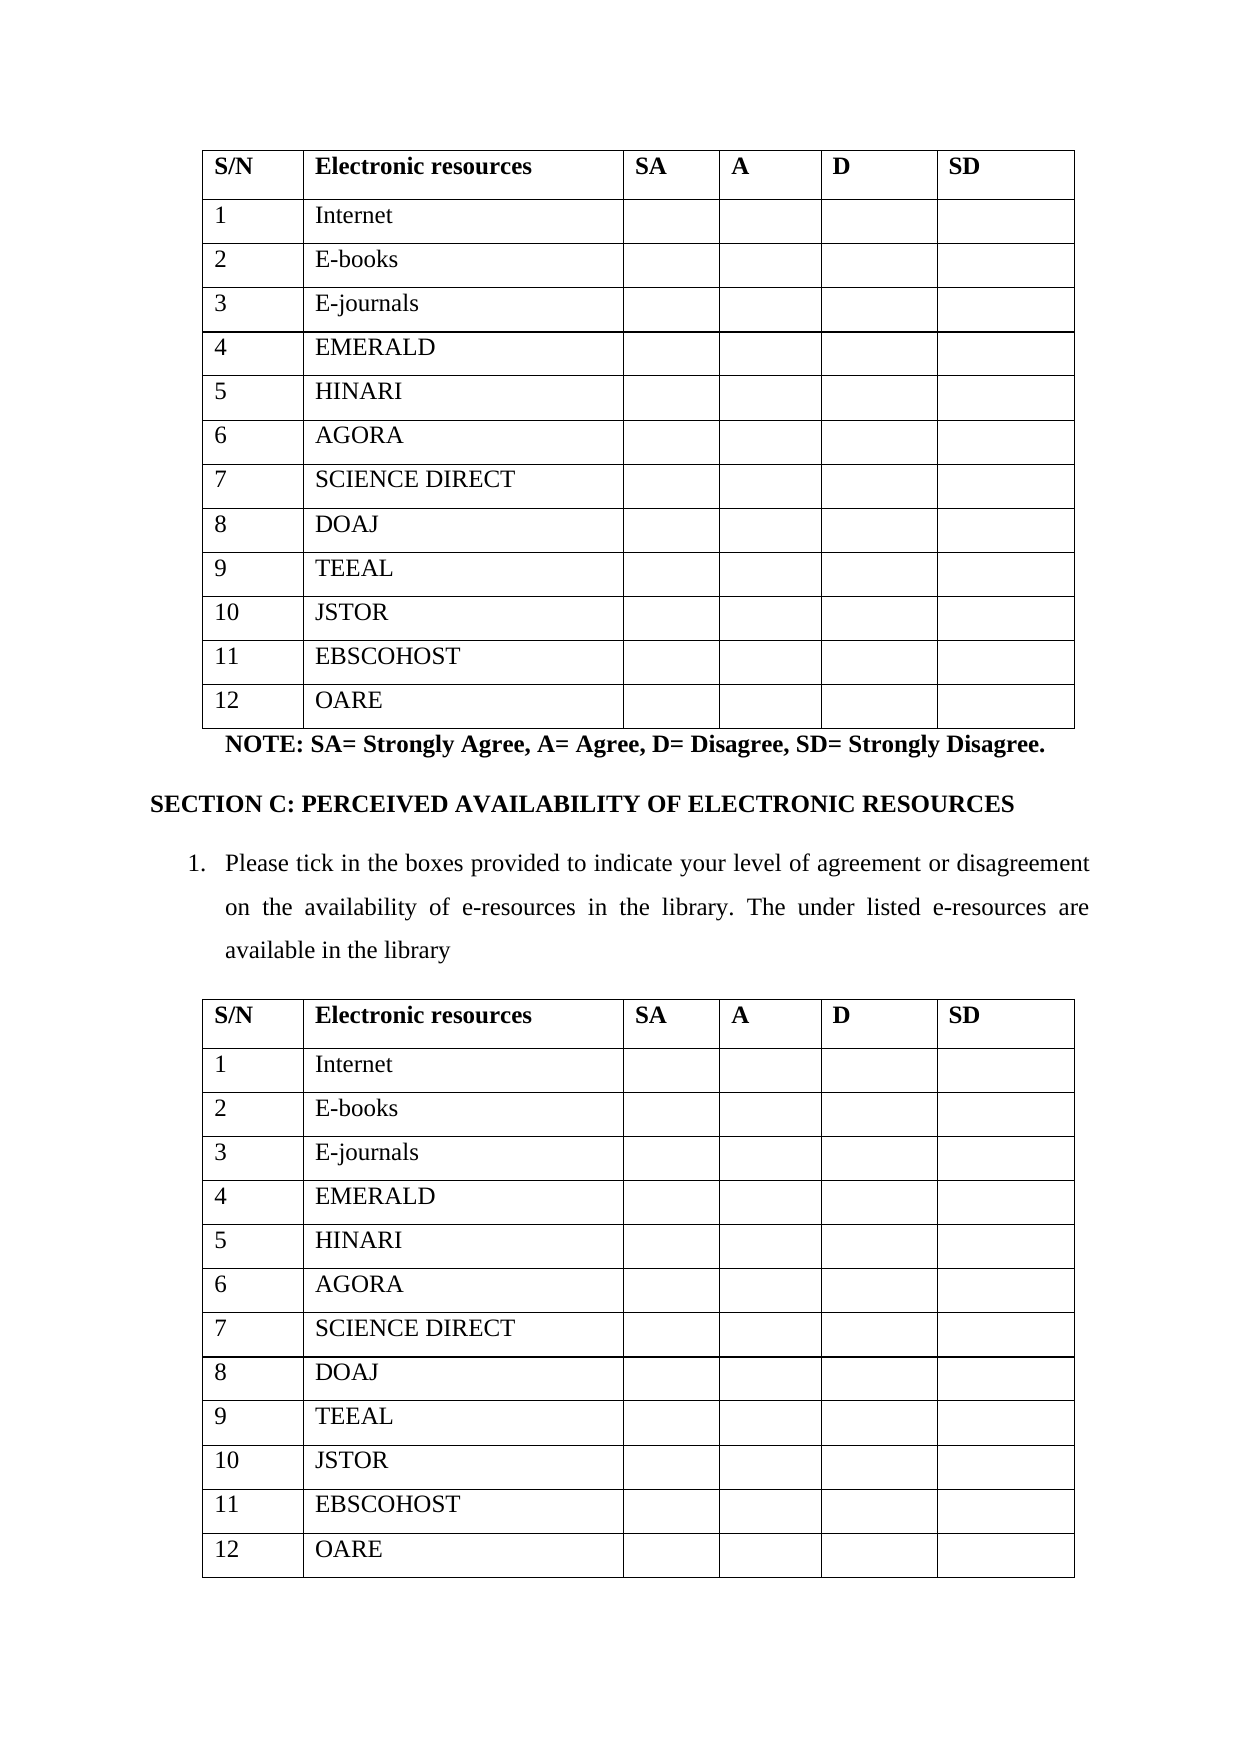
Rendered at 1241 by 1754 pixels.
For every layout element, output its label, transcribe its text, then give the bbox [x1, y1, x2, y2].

table_cell [938, 685, 1074, 728]
table_cell 5 [203, 376, 303, 419]
table_cell [938, 641, 1074, 684]
table_cell [822, 200, 937, 243]
table_cell [938, 200, 1074, 243]
table_cell [822, 1490, 937, 1533]
table_cell JSTOR [304, 1446, 623, 1488]
table_cell [720, 597, 821, 640]
table_cell [720, 1181, 821, 1224]
table_cell [624, 1401, 719, 1444]
table_cell HINARI [304, 1225, 623, 1268]
table_cell E-books [304, 244, 623, 287]
table_cell [720, 1049, 821, 1092]
table_cell AGORA [304, 421, 623, 463]
table_cell [938, 1137, 1074, 1180]
table_cell 2 [203, 244, 303, 287]
table_cell 2 [203, 1093, 303, 1136]
table_cell [822, 465, 937, 508]
table_cell 10 [203, 597, 303, 640]
table_cell [624, 200, 719, 243]
table_cell [822, 288, 937, 331]
table_header D [822, 1000, 937, 1048]
table_cell OARE [304, 685, 623, 728]
table_header SD [938, 151, 1074, 199]
table_cell Internet [304, 1049, 623, 1092]
table_cell [938, 1490, 1074, 1533]
table_cell [938, 333, 1074, 375]
table_cell [720, 465, 821, 508]
table_cell [624, 1181, 719, 1224]
table_cell 5 [203, 1225, 303, 1268]
table_cell SCIENCE DIRECT [304, 465, 623, 508]
table_cell [938, 1313, 1074, 1356]
table_cell 8 [203, 509, 303, 552]
table_cell 9 [203, 1401, 303, 1444]
table_cell [624, 376, 719, 419]
table_cell [624, 1358, 719, 1400]
table_cell [822, 376, 937, 419]
table_cell [938, 244, 1074, 287]
table_cell [938, 1181, 1074, 1224]
text SECTION C: PERCEIVED AVAILABILITY OF ELECTRONIC RESOURCES [150, 789, 1090, 817]
table_cell E-books [304, 1093, 623, 1136]
table_cell [822, 1049, 937, 1092]
table_cell [720, 641, 821, 684]
table_cell [822, 685, 937, 728]
list Please tick in the boxes provided to indicate your level of agreement or disagreement on the availability of e-resources in the library. The under listed e-resources are available in the library [187, 848, 1090, 963]
table_cell [822, 1401, 937, 1444]
table_cell [938, 1358, 1074, 1400]
table_cell [720, 200, 821, 243]
table_cell [624, 244, 719, 287]
table_header A [720, 1000, 821, 1048]
table_cell [624, 1049, 719, 1092]
table_cell [624, 1269, 719, 1312]
table_cell [938, 597, 1074, 640]
table_cell [822, 333, 937, 375]
table_cell 11 [203, 1490, 303, 1533]
table_header SA [624, 1000, 719, 1048]
table_cell [938, 1534, 1074, 1577]
table_cell OARE [304, 1534, 623, 1577]
table_cell AGORA [304, 1269, 623, 1312]
table_cell EMERALD [304, 333, 623, 375]
table_cell EMERALD [304, 1181, 623, 1224]
table_cell [624, 333, 719, 375]
table_cell 4 [203, 333, 303, 375]
table_cell 7 [203, 465, 303, 508]
table_cell [624, 597, 719, 640]
table_header SA [624, 151, 719, 199]
table_cell [720, 1534, 821, 1577]
table_cell [624, 685, 719, 728]
table_cell [938, 465, 1074, 508]
table_cell [624, 1313, 719, 1356]
table_cell [720, 1269, 821, 1312]
table_cell EBSCOHOST [304, 641, 623, 684]
table_cell [720, 421, 821, 463]
table_cell [720, 509, 821, 552]
table_cell [624, 553, 719, 596]
table_cell [938, 1225, 1074, 1268]
table_header A [720, 151, 821, 199]
table_cell 4 [203, 1181, 303, 1224]
table_cell [720, 376, 821, 419]
table_cell TEEAL [304, 1401, 623, 1444]
table_cell [720, 685, 821, 728]
table_cell [624, 421, 719, 463]
table_cell [822, 1534, 937, 1577]
text NOTE: SA= Strongly Agree, A= Agree, D= Disagree, SD= Strongly Disagree. [150, 729, 1090, 758]
table_cell EBSCOHOST [304, 1490, 623, 1533]
table_cell [624, 1490, 719, 1533]
table_cell [822, 597, 937, 640]
table_cell [938, 509, 1074, 552]
table_cell 9 [203, 553, 303, 596]
table_cell [822, 1137, 937, 1180]
table_cell [720, 1137, 821, 1180]
table_cell [720, 333, 821, 375]
table_header Electronic resources [304, 151, 623, 199]
table_cell [624, 1225, 719, 1268]
table_cell TEEAL [304, 553, 623, 596]
table_cell [720, 1490, 821, 1533]
table_cell [720, 1093, 821, 1136]
table_cell DOAJ [304, 509, 623, 552]
table_cell JSTOR [304, 597, 623, 640]
table_cell [624, 1137, 719, 1180]
table_cell [624, 509, 719, 552]
table_cell [720, 1446, 821, 1488]
table_cell 11 [203, 641, 303, 684]
table_cell [720, 1313, 821, 1356]
table_cell [938, 421, 1074, 463]
table_cell [822, 244, 937, 287]
table_cell [720, 553, 821, 596]
table_header SD [938, 1000, 1074, 1048]
table_cell [938, 288, 1074, 331]
table_cell [938, 1093, 1074, 1136]
table_cell 6 [203, 1269, 303, 1312]
table_cell 1 [203, 200, 303, 243]
table_cell E-journals [304, 288, 623, 331]
table_cell SCIENCE DIRECT [304, 1313, 623, 1356]
table_cell HINARI [304, 376, 623, 419]
table_cell [624, 1534, 719, 1577]
table_cell [624, 1446, 719, 1488]
table_cell [624, 641, 719, 684]
table_header S/N [203, 1000, 303, 1048]
table_cell E-journals [304, 1137, 623, 1180]
table_cell [822, 1446, 937, 1488]
table_cell [938, 1049, 1074, 1092]
table_cell [938, 376, 1074, 419]
table_cell [822, 553, 937, 596]
table_cell [822, 1225, 937, 1268]
table_cell [822, 1269, 937, 1312]
table_cell [720, 1401, 821, 1444]
table_cell DOAJ [304, 1358, 623, 1400]
table_cell [938, 553, 1074, 596]
table_cell [822, 1313, 937, 1356]
table_cell 8 [203, 1358, 303, 1400]
table_cell [938, 1401, 1074, 1444]
table_cell [938, 1269, 1074, 1312]
table_cell [720, 1225, 821, 1268]
table_cell [624, 465, 719, 508]
table_cell 6 [203, 421, 303, 463]
table_cell [720, 244, 821, 287]
table_cell [720, 1358, 821, 1400]
table_cell [720, 288, 821, 331]
table_cell [822, 1181, 937, 1224]
table_cell 3 [203, 1137, 303, 1180]
table_cell 12 [203, 1534, 303, 1577]
table_cell [822, 421, 937, 463]
table_cell [624, 288, 719, 331]
table_cell [822, 1358, 937, 1400]
table_header S/N [203, 151, 303, 199]
table_cell [822, 641, 937, 684]
table_cell [624, 1093, 719, 1136]
table_cell Internet [304, 200, 623, 243]
table_header Electronic resources [304, 1000, 623, 1048]
table_cell 7 [203, 1313, 303, 1356]
table_cell [822, 1093, 937, 1136]
table_cell 3 [203, 288, 303, 331]
table_cell 10 [203, 1446, 303, 1488]
table_cell [822, 509, 937, 552]
table_cell 12 [203, 685, 303, 728]
table_cell [938, 1446, 1074, 1488]
table_cell 1 [203, 1049, 303, 1092]
table_header D [822, 151, 937, 199]
